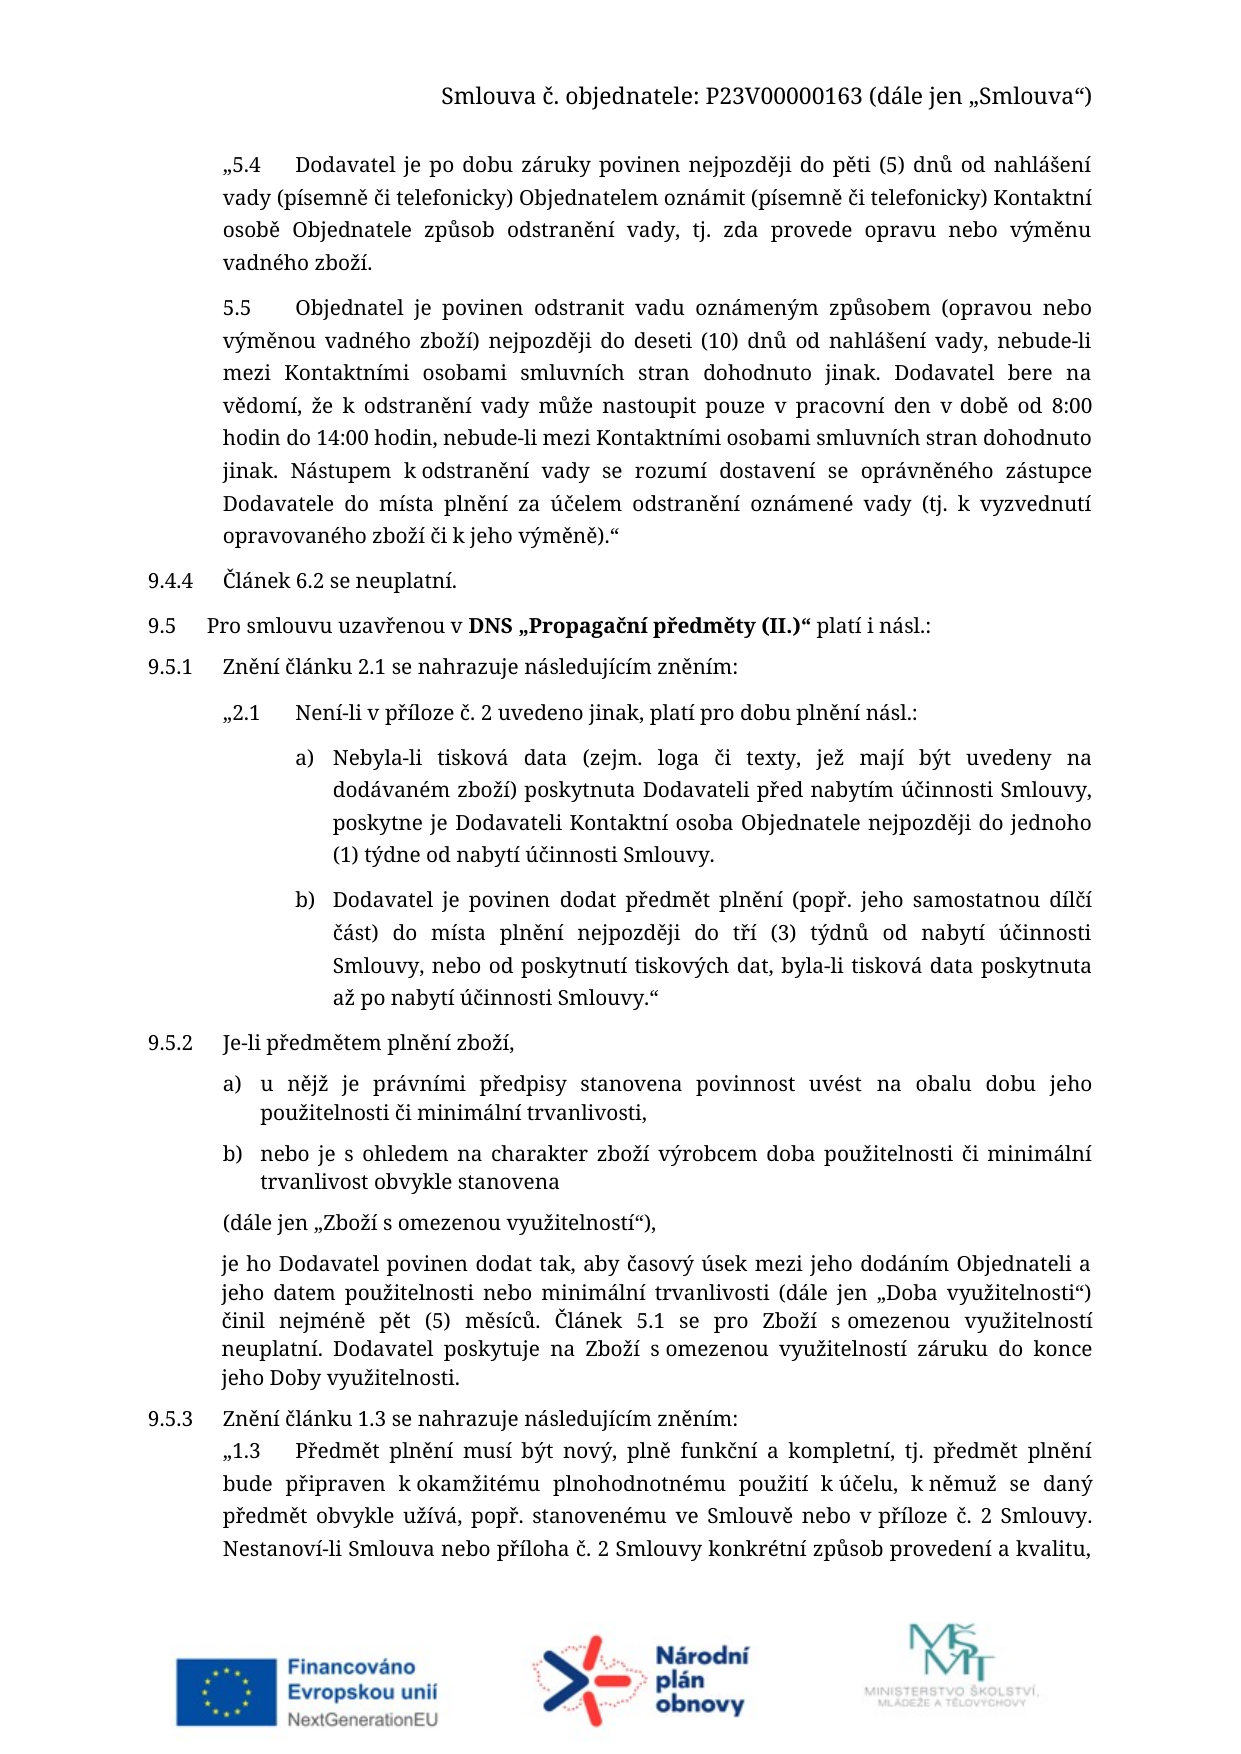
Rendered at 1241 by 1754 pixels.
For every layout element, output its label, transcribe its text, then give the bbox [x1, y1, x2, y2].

picture [147, 1577, 1093, 1754]
list Pro smlouvu uzavřenou v DNS „Propagační předměty (II.)“ platí i násl.: [148, 612, 1093, 640]
list „5.4 Dodavatel je po dobu záruky povinen nejpozději do pěti (5) dnů od nahlášení vady (písemně či telefonicky) Objednatelem oznámit (písemně či telefonicky) Kontaktní osobě Objednatele způsob odstranění vady, tj. zda provede opravu nebo výměnu vadného zboží. [223, 150, 1093, 276]
list Znění článku 2.1 se nahrazuje následujícím zněním: [148, 652, 1093, 681]
text (dále jen „Zboží s omezenou využitelností“), [223, 1208, 1093, 1237]
list Je-li předmětem plnění zboží, [148, 1028, 1093, 1057]
list Článek 6.2 se neuplatní. [148, 566, 1093, 595]
list „2.1 Není-li v příloze č. 2 uvedeno jinak, platí pro dobu plnění násl.: [223, 698, 1093, 726]
list 5.5 Objednatel je povinen odstranit vadu oznámeným způsobem (opravou nebo výměnou vadného zboží) nejpozději do deseti (10) dnů od nahlášení vady, nebude-li mezi Kontaktními osobami smluvních stran dohodnuto jinak. Dodavatel bere na vědomí, že k odstranění vady může nastoupit pouze v pracovní den v době od 8:00 hodin do 14:00 hodin, nebude-li mezi Kontaktními osobami smluvních stran dohodnuto jinak. Nástupem k odstranění vady se rozumí dostavení se oprávněného zástupce Dodavatele do místa plnění za účelem odstranění oznámené vady (tj. k vyzvednutí opravovaného zboží či k jeho výměně).“ [223, 293, 1093, 550]
list Nebyla-li tisková data (zejm. loga či texty, jež mají být uvedeny na dodávaném zboží) poskytnuta Dodavateli před nabytím účinnosti Smlouvy, poskytne je Dodavateli Kontaktní osoba Objednatele nejpozději do jednoho (1) týdne od nabytí účinnosti Smlouvy. [295, 743, 1093, 869]
text je ho Dodavatel povinen dodat tak, aby časový úsek mezi jeho dodáním Objednateli a jeho datem použitelnosti nebo minimální trvanlivosti (dále jen „Doba využitelnosti“) činil nejméně pět (5) měsíců. Článek 5.1 se pro Zboží s omezenou využitelností neuplatní. Dodavatel poskytuje na Zboží s omezenou využitelností záruku do konce jeho Doby využitelnosti. [221, 1249, 1093, 1391]
list nebo je s ohledem na charakter zboží výrobcem doba použitelnosti či minimální trvanlivost obvykle stanovena [223, 1139, 1093, 1196]
list u nějž je právními předpisy stanovena povinnost uvést na obalu dobu jeho použitelnosti či minimální trvanlivosti, [223, 1069, 1093, 1126]
list Dodavatel je povinen dodat předmět plnění (popř. jeho samostatnou dílčí část) do místa plnění nejpozději do tří (3) týdnů od nabytí účinnosti Smlouvy, nebo od poskytnutí tiskových dat, byla-li tisková data poskytnuta až po nabytí účinnosti Smlouvy.“ [295, 886, 1093, 1012]
list Znění článku 1.3 se nahrazuje následujícím zněním: [148, 1404, 1093, 1432]
